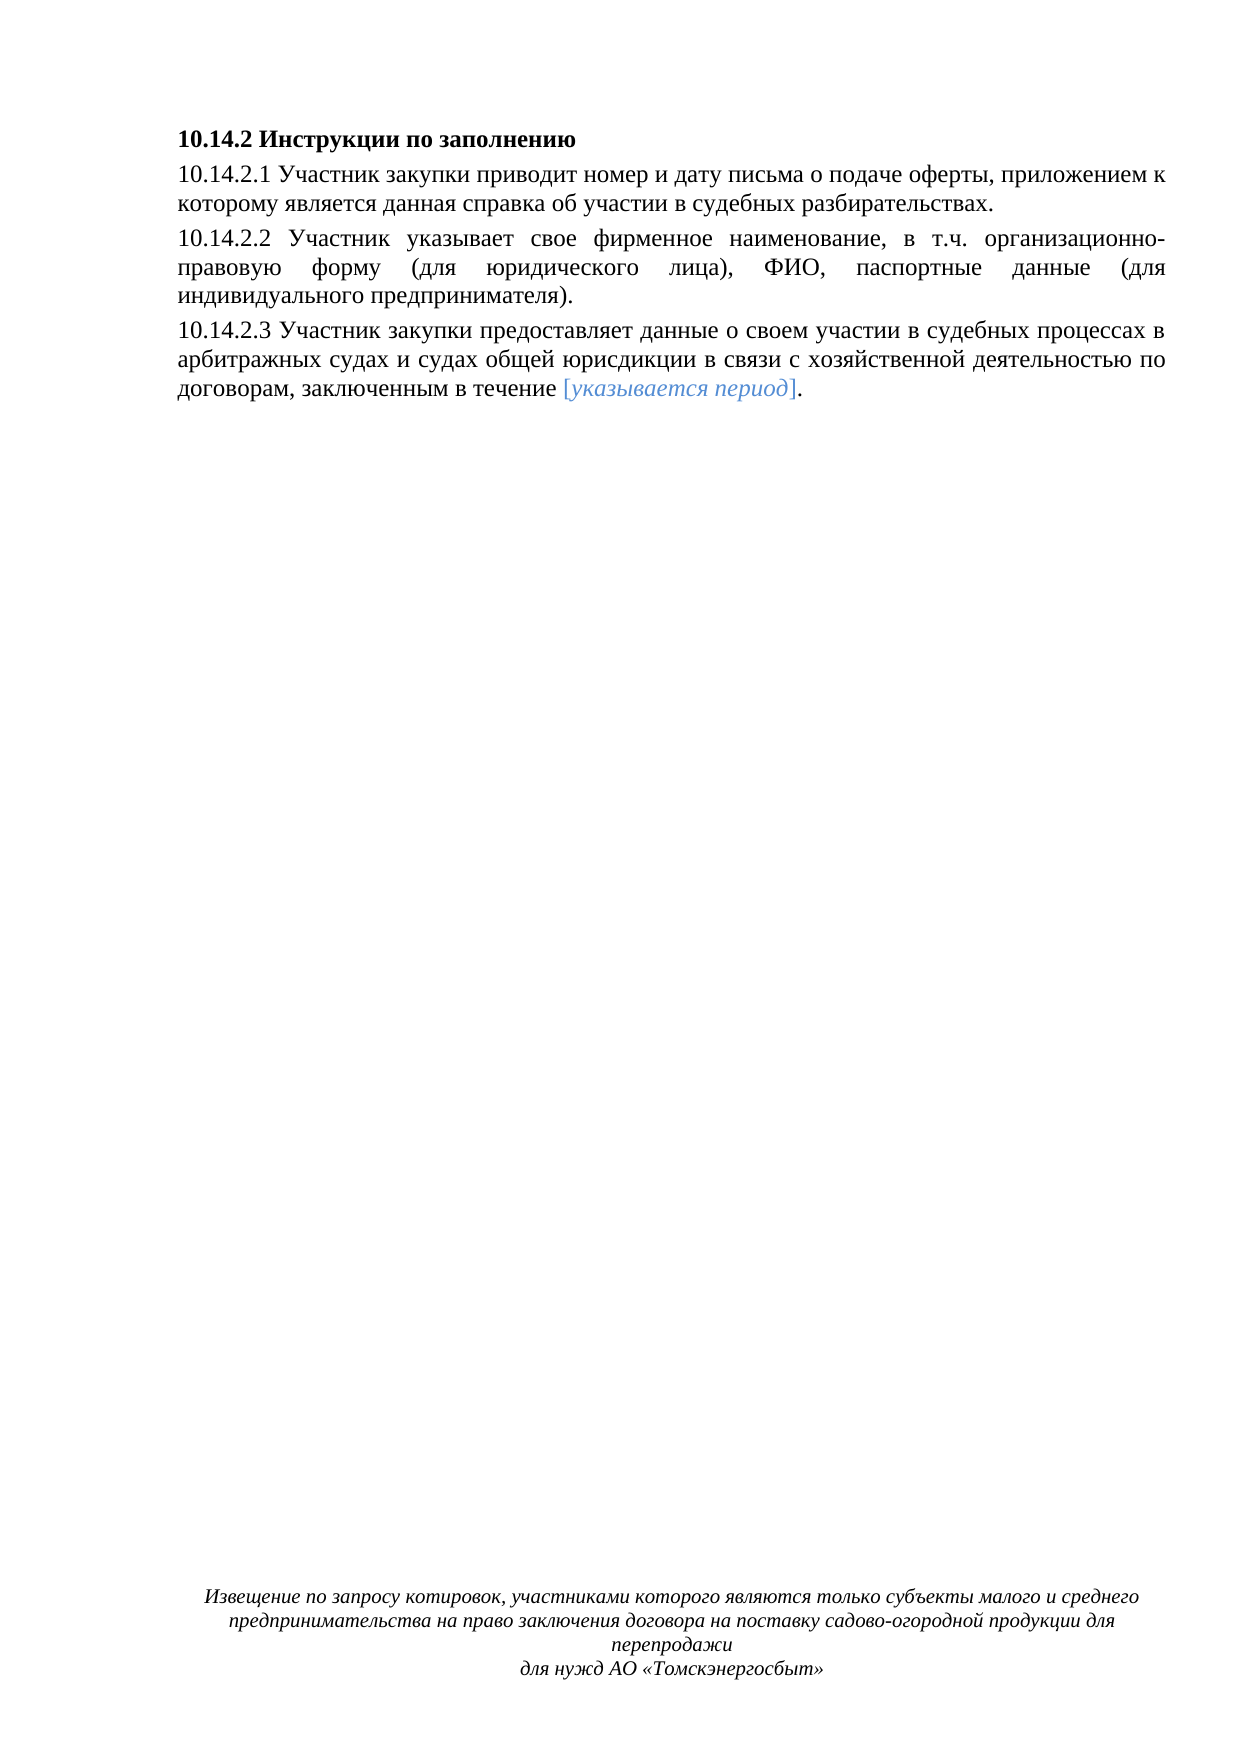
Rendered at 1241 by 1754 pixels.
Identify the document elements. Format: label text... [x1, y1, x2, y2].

text 10.14.2.3 Участник закупки предоставляет данные о своем участии в судебных процессах в арбитражных судах и судах общей юрисдикции в связи с хозяйственной деятельностью по договорам, заключенным в течение [указывается период]. [177, 316, 1167, 402]
text 10.14.2 Инструкции по заполнению [177, 124, 1167, 153]
text 10.14.2.2 Участник указывает свое фирменное наименование, в т.ч. организационно-правовую форму (для юридического лица), ФИО, паспортные данные (для индивидуального предпринимателя). [177, 223, 1167, 309]
text 10.14.2.1 Участник закупки приводит номер и дату письма о подаче оферты, приложением к которому является данная справка об участии в судебных разбирательствах. [177, 159, 1167, 217]
